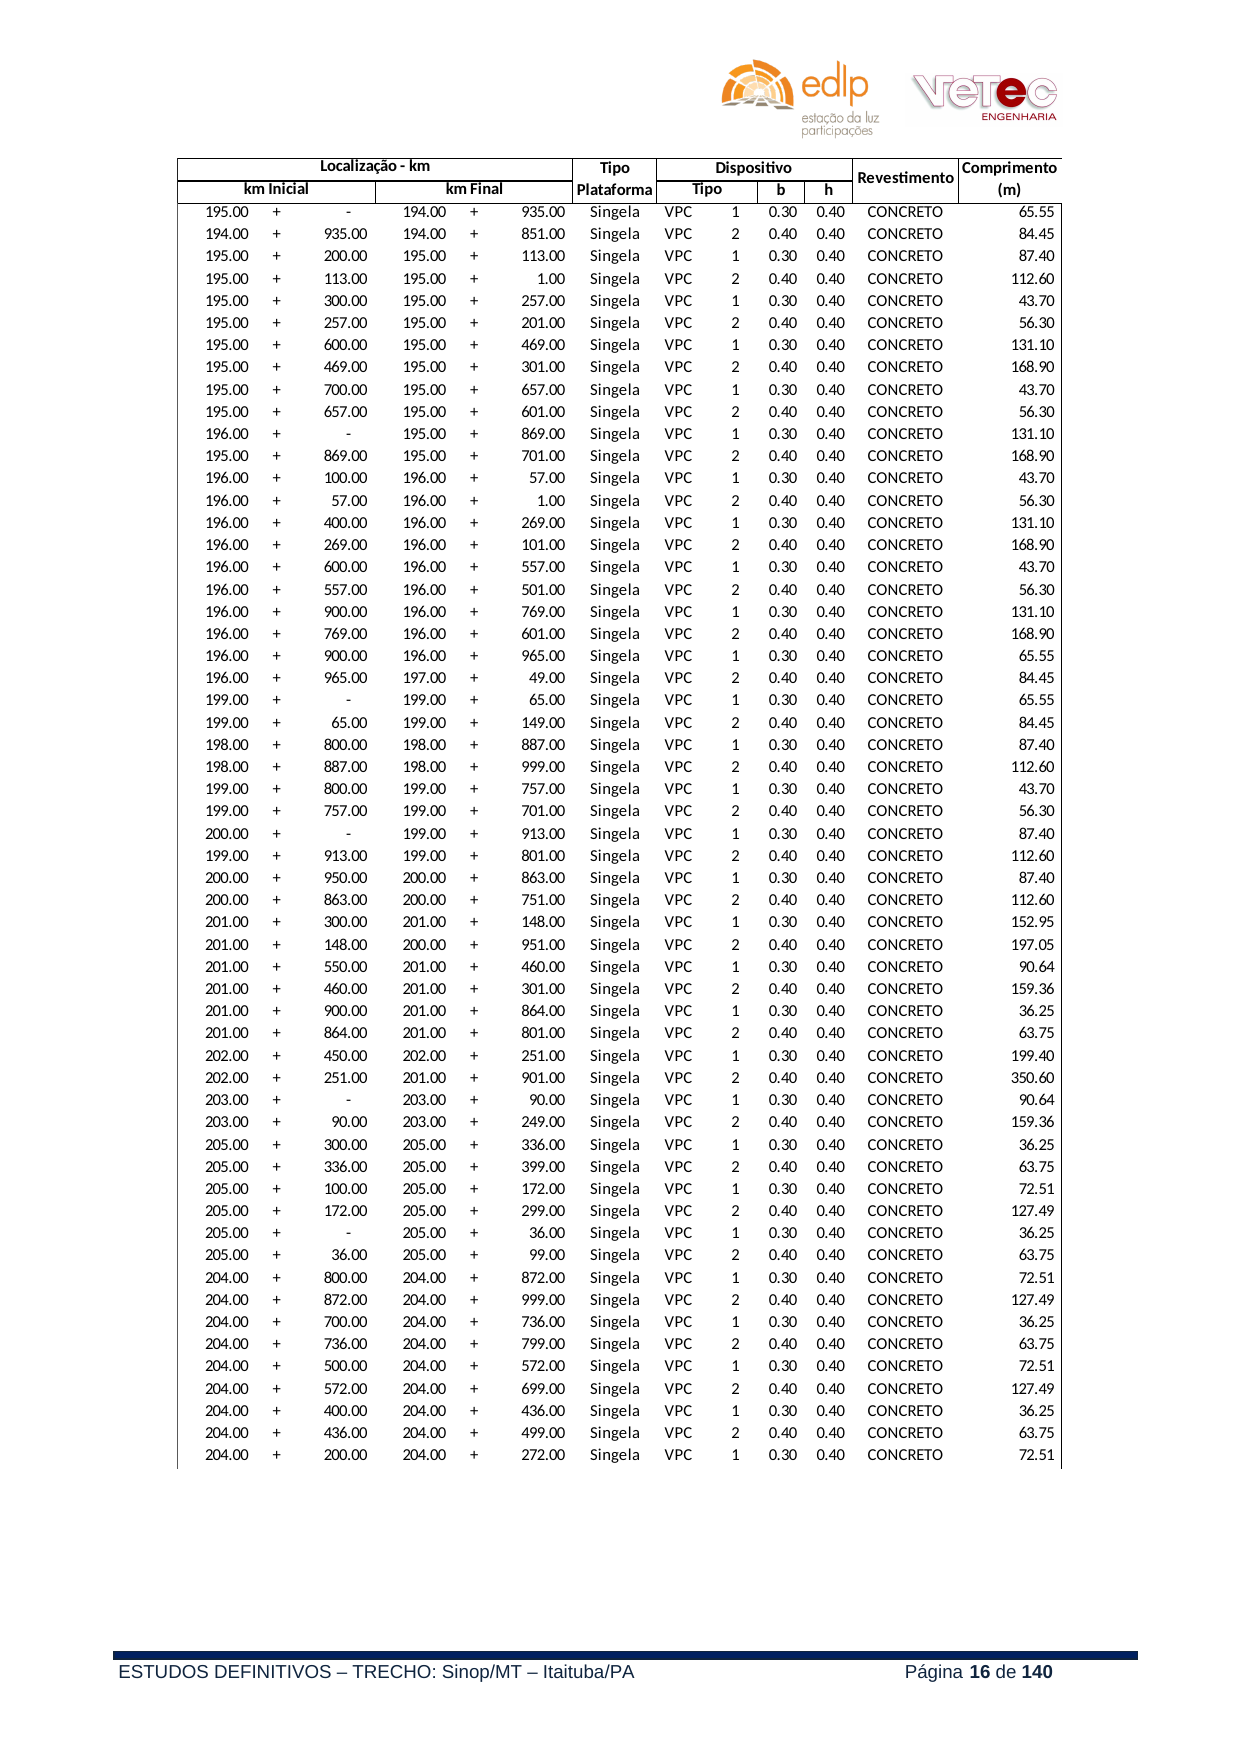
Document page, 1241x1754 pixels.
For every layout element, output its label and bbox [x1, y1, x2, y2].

picture [700, 27, 893, 158]
picture [904, 73, 1064, 127]
